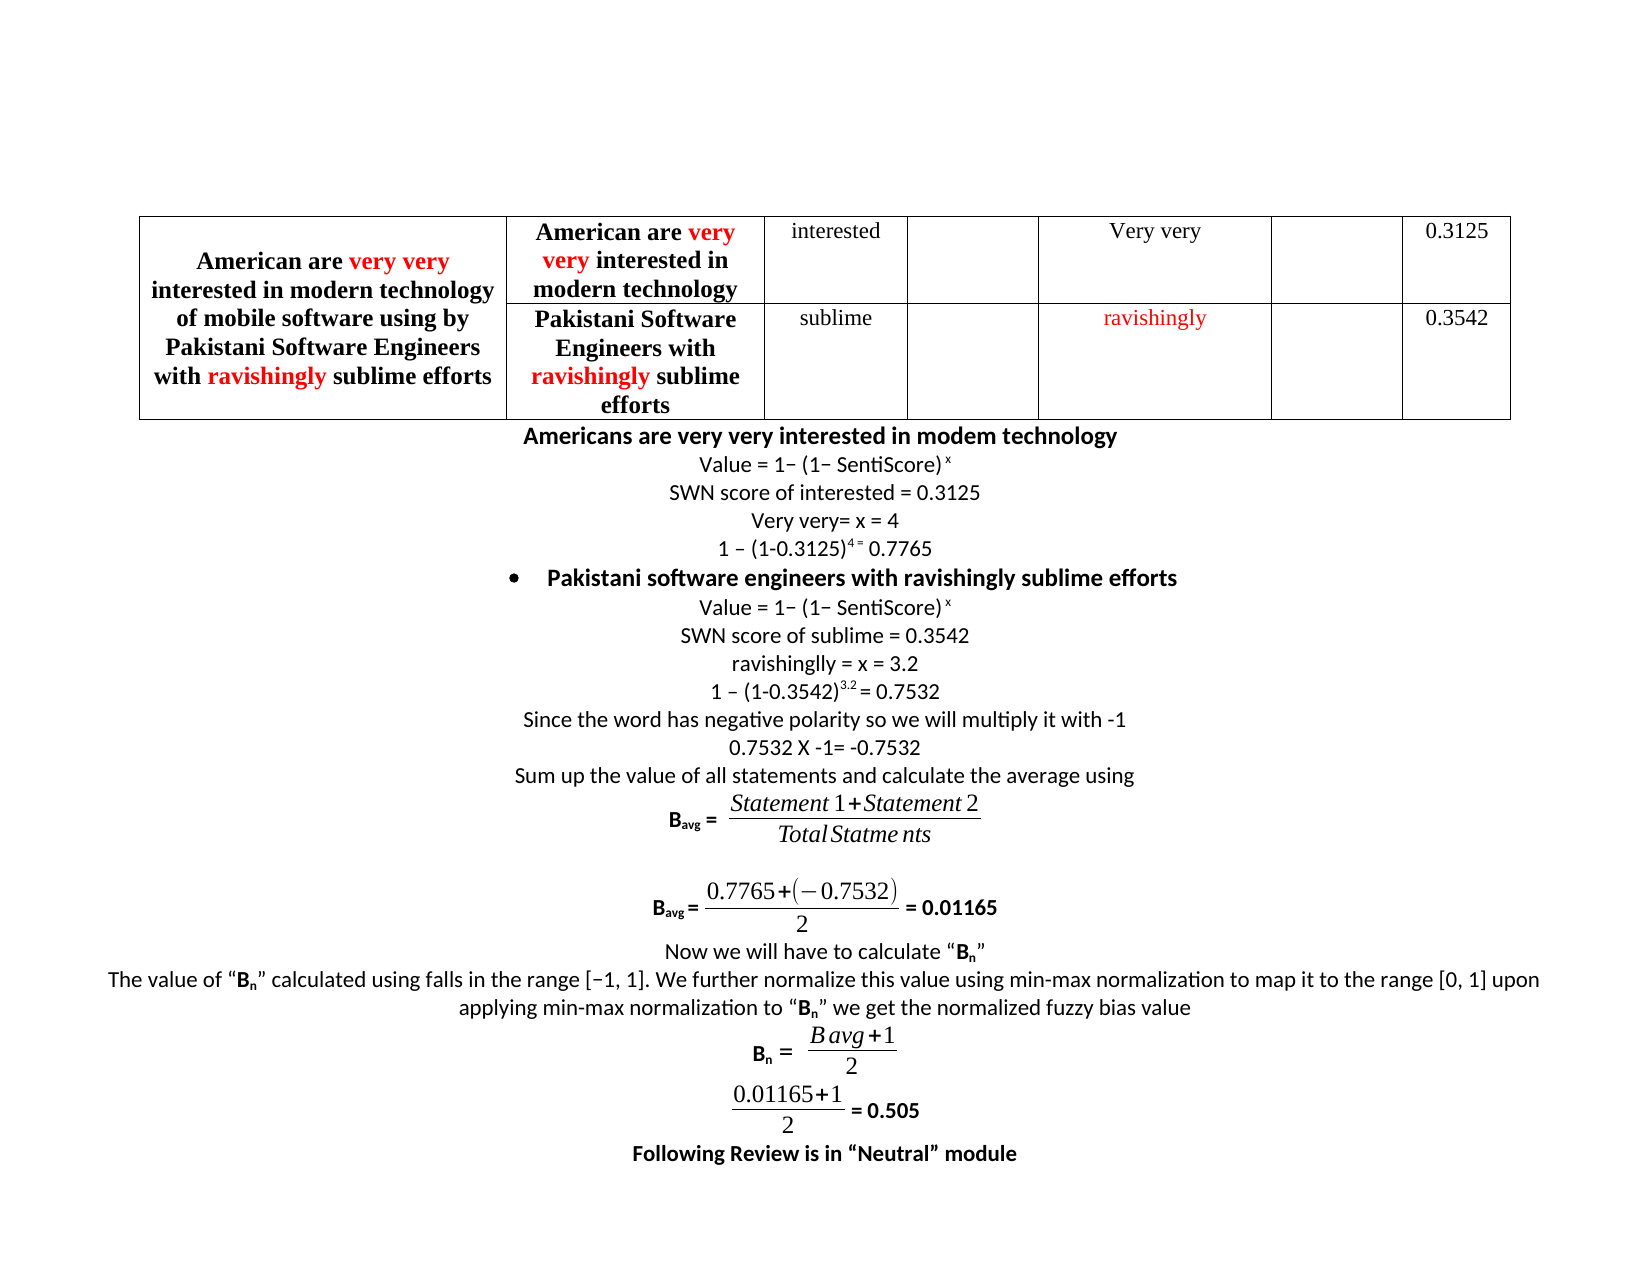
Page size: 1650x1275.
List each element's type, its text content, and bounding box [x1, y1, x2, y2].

table_cell [1272, 304, 1402, 419]
table_cell ravishingly [1039, 304, 1271, 419]
table_cell Pakistani Software Engineers with ravishingly sublime efforts [507, 304, 764, 419]
text 1 – (1-0.3125)4 = 0.7765 [75, 534, 1575, 563]
table_cell sublime [765, 304, 907, 419]
text The value of “Bn” calculated using falls in the range [−1, 1]. We further normalize this value using min-max normalization to map it to the range [0, 1] upon applying min-max normalization to “Bn” we get the normalized fuzzy bias value [75, 966, 1575, 1022]
text Now we will have to calculate “Bn” [75, 937, 1575, 966]
text 0.7532 X -1= -0.7532 [75, 733, 1575, 761]
text Bavg = [75, 789, 1575, 848]
text SWN score of sublime = 0.3542 [75, 621, 1575, 649]
table_cell 0.3542 [1403, 304, 1510, 419]
text Since the word has negative polarity so we will multiply it with -1 [75, 705, 1575, 733]
text = 0.505 [75, 1081, 1575, 1139]
text Bavg = = 0.01165 [75, 876, 1575, 937]
list Pakistani software engineers with ravishingly sublime efforts [112, 563, 1575, 593]
text Very very= x = 4 [75, 507, 1575, 534]
table_header 0.3125 [1403, 217, 1510, 303]
list Americans are very very interested in modem technology [150, 420, 1575, 451]
text Following Review is in “Neutral” module [75, 1139, 1575, 1167]
table_header American are very very interested in modern technology of mobile software using by Pakistani Software Engineers with ravishingly sublime efforts [140, 217, 506, 419]
text Bn = [75, 1022, 1575, 1081]
table_header [908, 217, 1038, 303]
text SWN score of interested = 0.3125 [75, 478, 1575, 507]
table_header American are very very interested in modern technology [507, 217, 764, 303]
table_header interested [765, 217, 907, 303]
text ravishinglly = x = 3.2 [75, 649, 1575, 677]
text Sum up the value of all statements and calculate the average using [75, 761, 1575, 789]
table_header [1272, 217, 1402, 303]
text Value = 1− (1− SentiScore) x [75, 593, 1575, 621]
text Value = 1− (1− SentiScore) x [75, 451, 1575, 478]
table_header Very very [1039, 217, 1271, 303]
text 1 – (1-0.3542)3.2 = 0.7532 [75, 677, 1575, 705]
table_cell [908, 304, 1038, 419]
